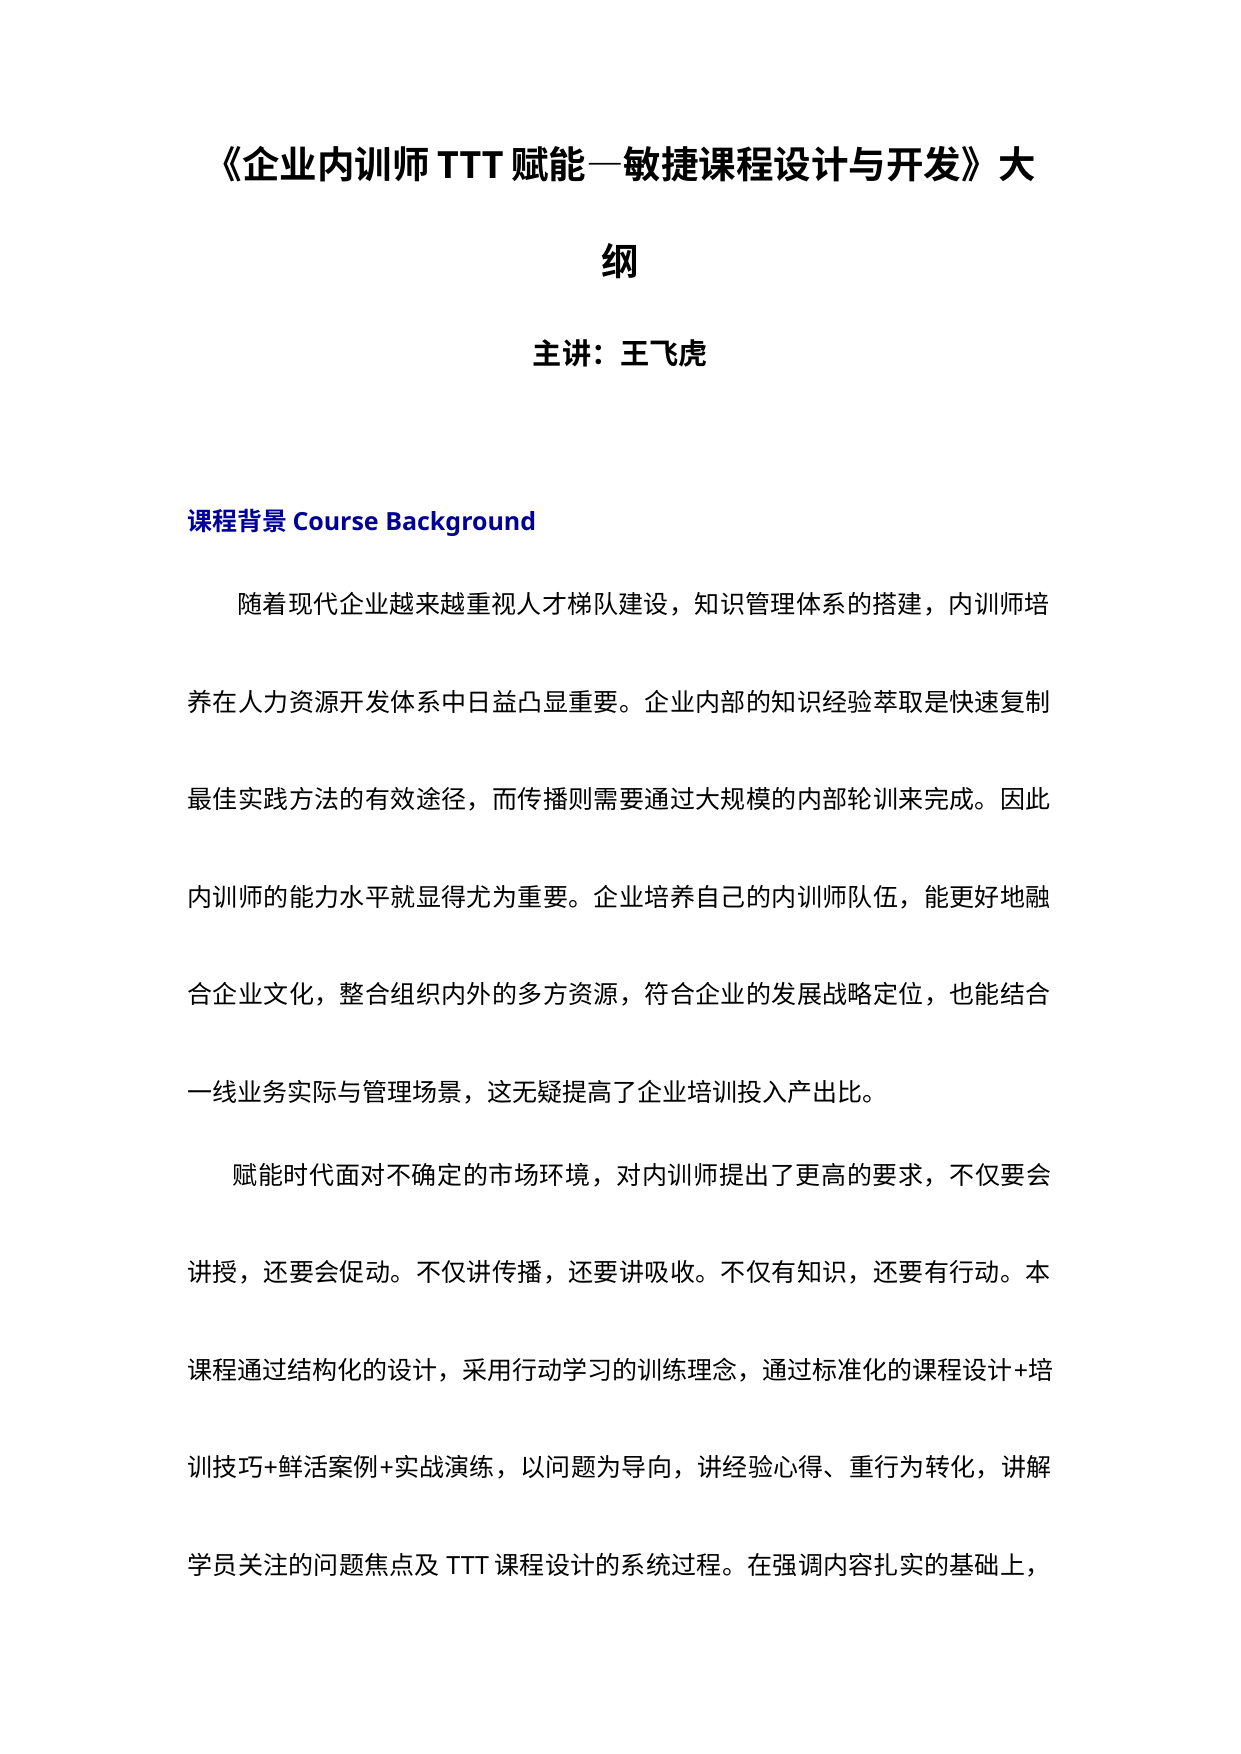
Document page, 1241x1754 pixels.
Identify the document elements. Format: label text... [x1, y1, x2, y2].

text 《企业内训师TTT赋能—敏捷课程设计与开发》大纲 [187, 129, 1053, 292]
text 主讲：王飞虎 [187, 319, 1053, 384]
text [187, 1141, 1053, 1596]
text 课程背景Course Background [187, 487, 1053, 552]
text 随着现代企业越来越重视人才梯队建设，知识管理体系的搭建，内训师培养在人力资源开发体系中日益凸显重要。企业内部的知识经验萃取是快速复制最佳实践方法的有效途径，而传播则需要通过大规模的内部轮训来完成。因此，内训师的能力水平就显得尤为重要。企业培养自己的内训师队伍，能更好地融合企业文化，整合组织内外的多方资源，符合企业的发展战略定位，也能结合一线业务实际与管理场景，这无疑提高了企业培训投入产出比。 [187, 570, 1053, 1123]
